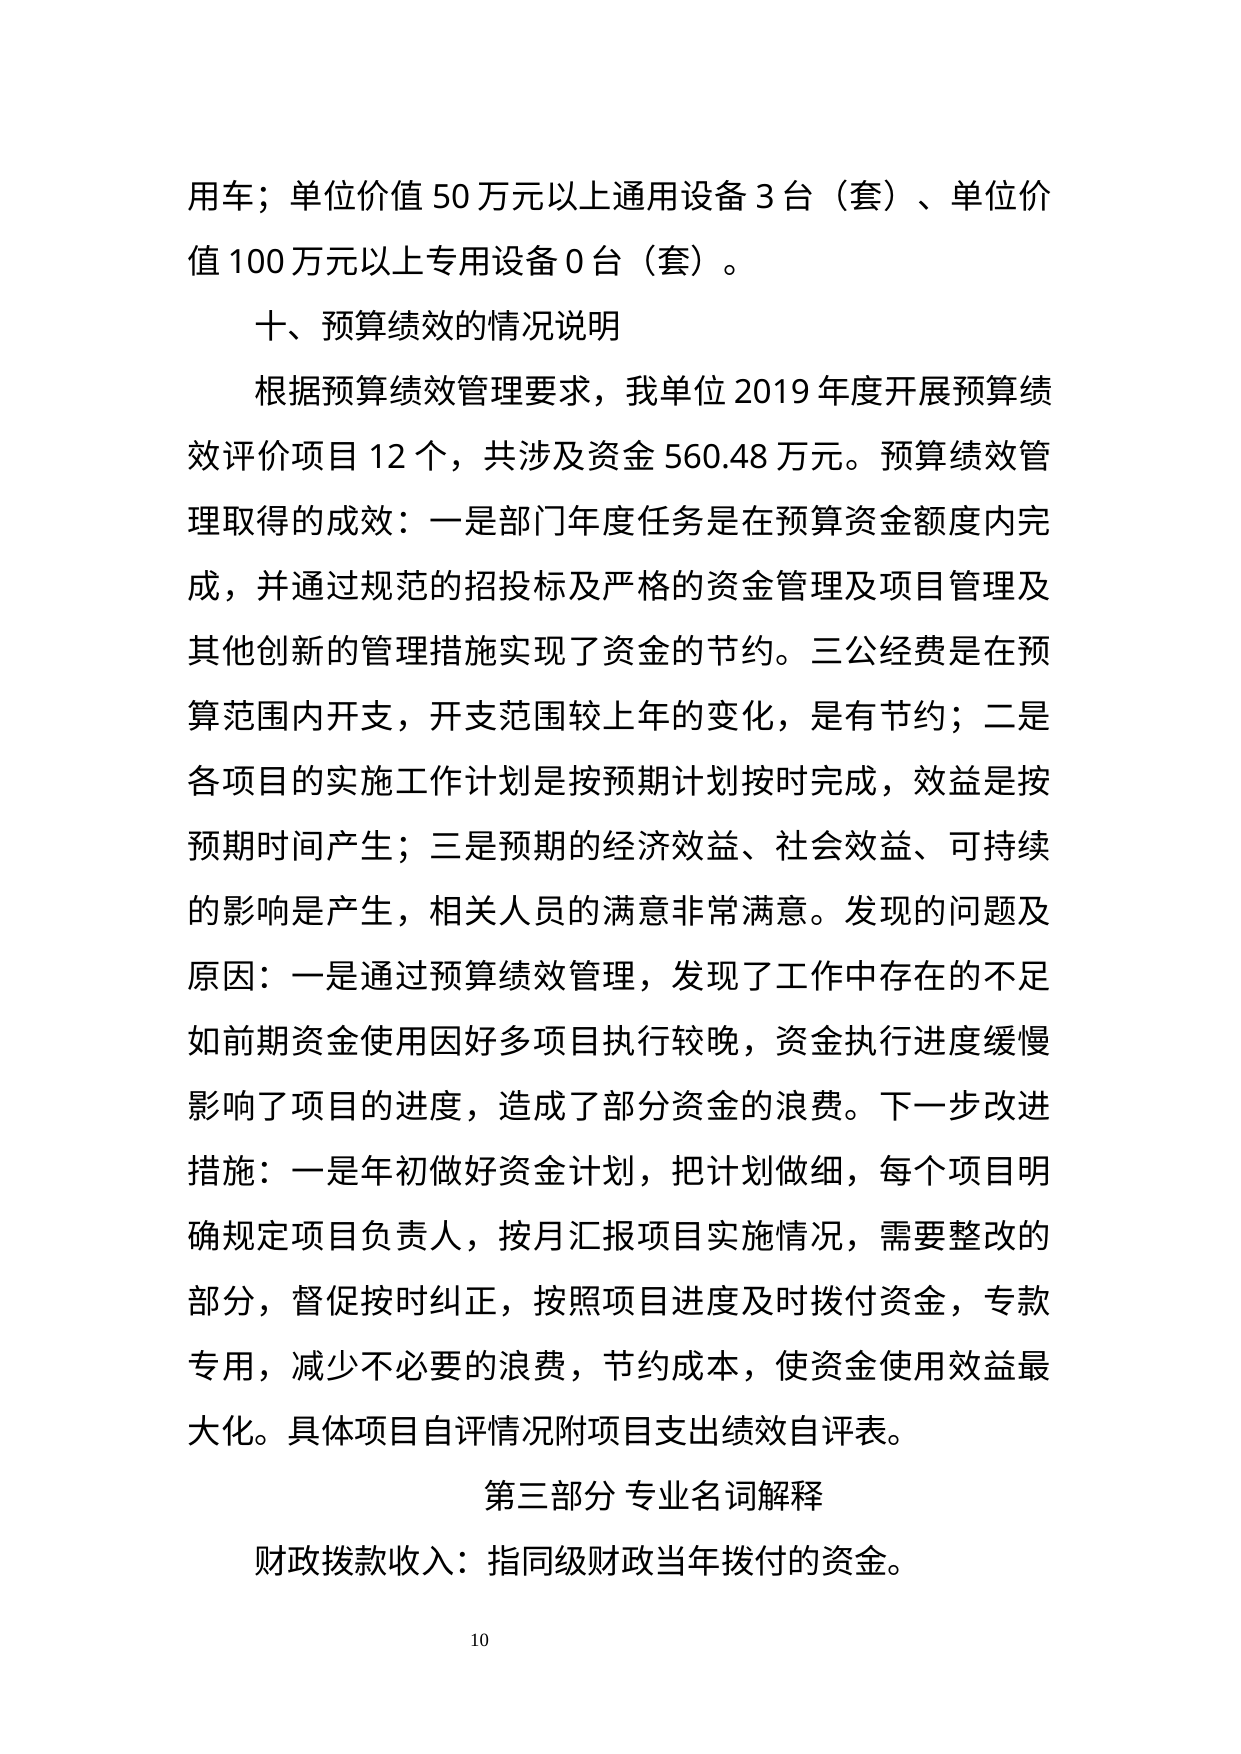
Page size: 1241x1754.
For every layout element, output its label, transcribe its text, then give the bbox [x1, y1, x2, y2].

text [187, 162, 1053, 292]
text 十、预算绩效的情况说明 [187, 292, 1053, 357]
text 第三部分 专业名词解释 [187, 1462, 1053, 1527]
text 根据预算绩效管理要求，我单位2019年度开展预算绩效评价项目12个，共涉及资金560.48万元。预算绩效管理取得的成效：一是部门年度任务是在预算资金额度内完成，并通过规范的招投标及严格的资金管理及项目管理及其他创新的管理措施实现了资金的节约。三公经费是在预算范围内开支，开支范围较上年的变化，是有节约；二是各项目的实施工作计划是按预期计划按时完成，效益是按预期时间产生；三是预期的经济效益、社会效益、可持续的影响是产生，相关人员的满意非常满意。发现的问题及原因：一是通过预算绩效管理，发现了工作中存在的不足，如前期资金使用因好多项目执行较晚，资金执行进度缓慢，影响了项目的进度，造成了部分资金的浪费。下一步改进措施：一是年初做好资金计划，把计划做细，每个项目明确规定项目负责人，按月汇报项目实施情况，需要整改的部分，督促按时纠正，按照项目进度及时拨付资金，专款专用，减少不必要的浪费，节约成本，使资金使用效益最大化。具体项目自评情况附项目支出绩效自评表。 [187, 357, 1053, 1462]
text 财政拨款收入：指同级财政当年拨付的资金。 [187, 1527, 1053, 1592]
